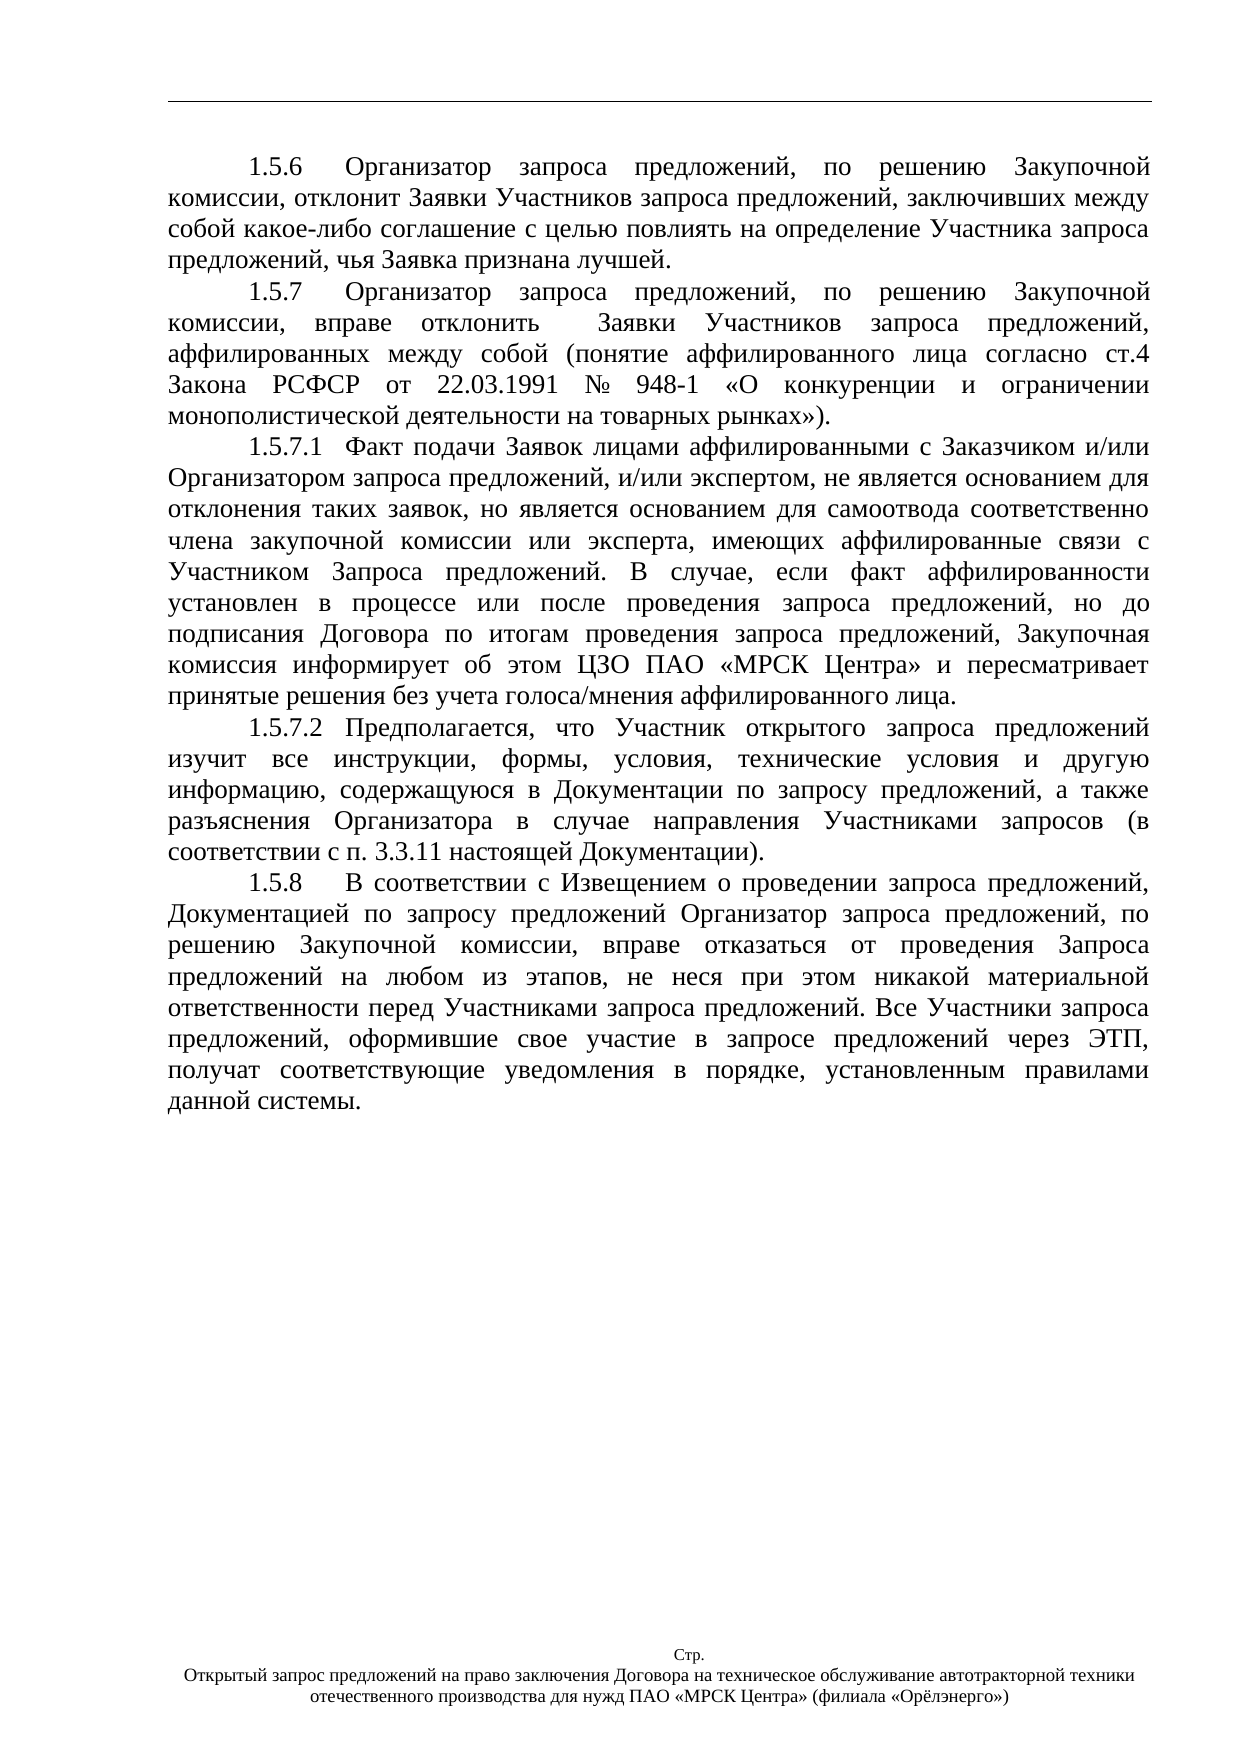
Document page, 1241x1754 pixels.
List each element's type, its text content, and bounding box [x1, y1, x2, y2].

list Организатор запроса предложений, по решению Закупочной комиссии, вправе отклонить Заявки Участников запроса предложений, аффилированных между собой (понятие аффилированного лица согласно ст.4 Закона РСФСР от 22.03.1991 № 948-1 «О конкуренции и ограничении монополистической деятельности на товарных рынках»). [168, 274, 1150, 430]
list Предполагается, что Участник открытого запроса предложений изучит все инструкции, формы, условия, технические условия и другую информацию, содержащуюся в Документации по запросу предложений, а также разъяснения Организатора в случае направления Участниками запросов (в соответствии с п. 3.3.11 настоящей Документации). [168, 711, 1150, 866]
list Организатор запроса предложений, по решению Закупочной комиссии, отклонит Заявки Участников запроса предложений, заключивших между собой какое-либо соглашение с целью повлиять на определение Участника запроса предложений, чья Заявка признана лучшей. [168, 150, 1150, 274]
list В соответствии с Извещением о проведении запроса предложений, Документацией по запросу предложений Организатор запроса предложений, по решению Закупочной комиссии, вправе отказаться от проведения Запроса предложений на любом из этапов, не неся при этом никакой материальной ответственности перед Участниками запроса предложений. Все Участники запроса предложений, оформившие свое участие в запросе предложений через ЭТП, получат соответствующие уведомления в порядке, установленным правилами данной системы. [168, 866, 1150, 1116]
list Факт подачи Заявок лицами аффилированными с Заказчиком и/или Организатором запроса предложений, и/или экспертом, не является основанием для отклонения таких заявок, но является основанием для самоотвода соответственно члена закупочной комиссии или эксперта, имеющих аффилированные связи с Участником Запроса предложений. В случае, если факт аффилированности установлен в процессе или после проведения запроса предложений, но до подписания Договора по итогам проведения запроса предложений, Закупочная комиссия информирует об этом ЦЗО ПАО «МРСК Центра» и пересматривает принятые решения без учета голоса/мнения аффилированного лица. [168, 430, 1150, 711]
